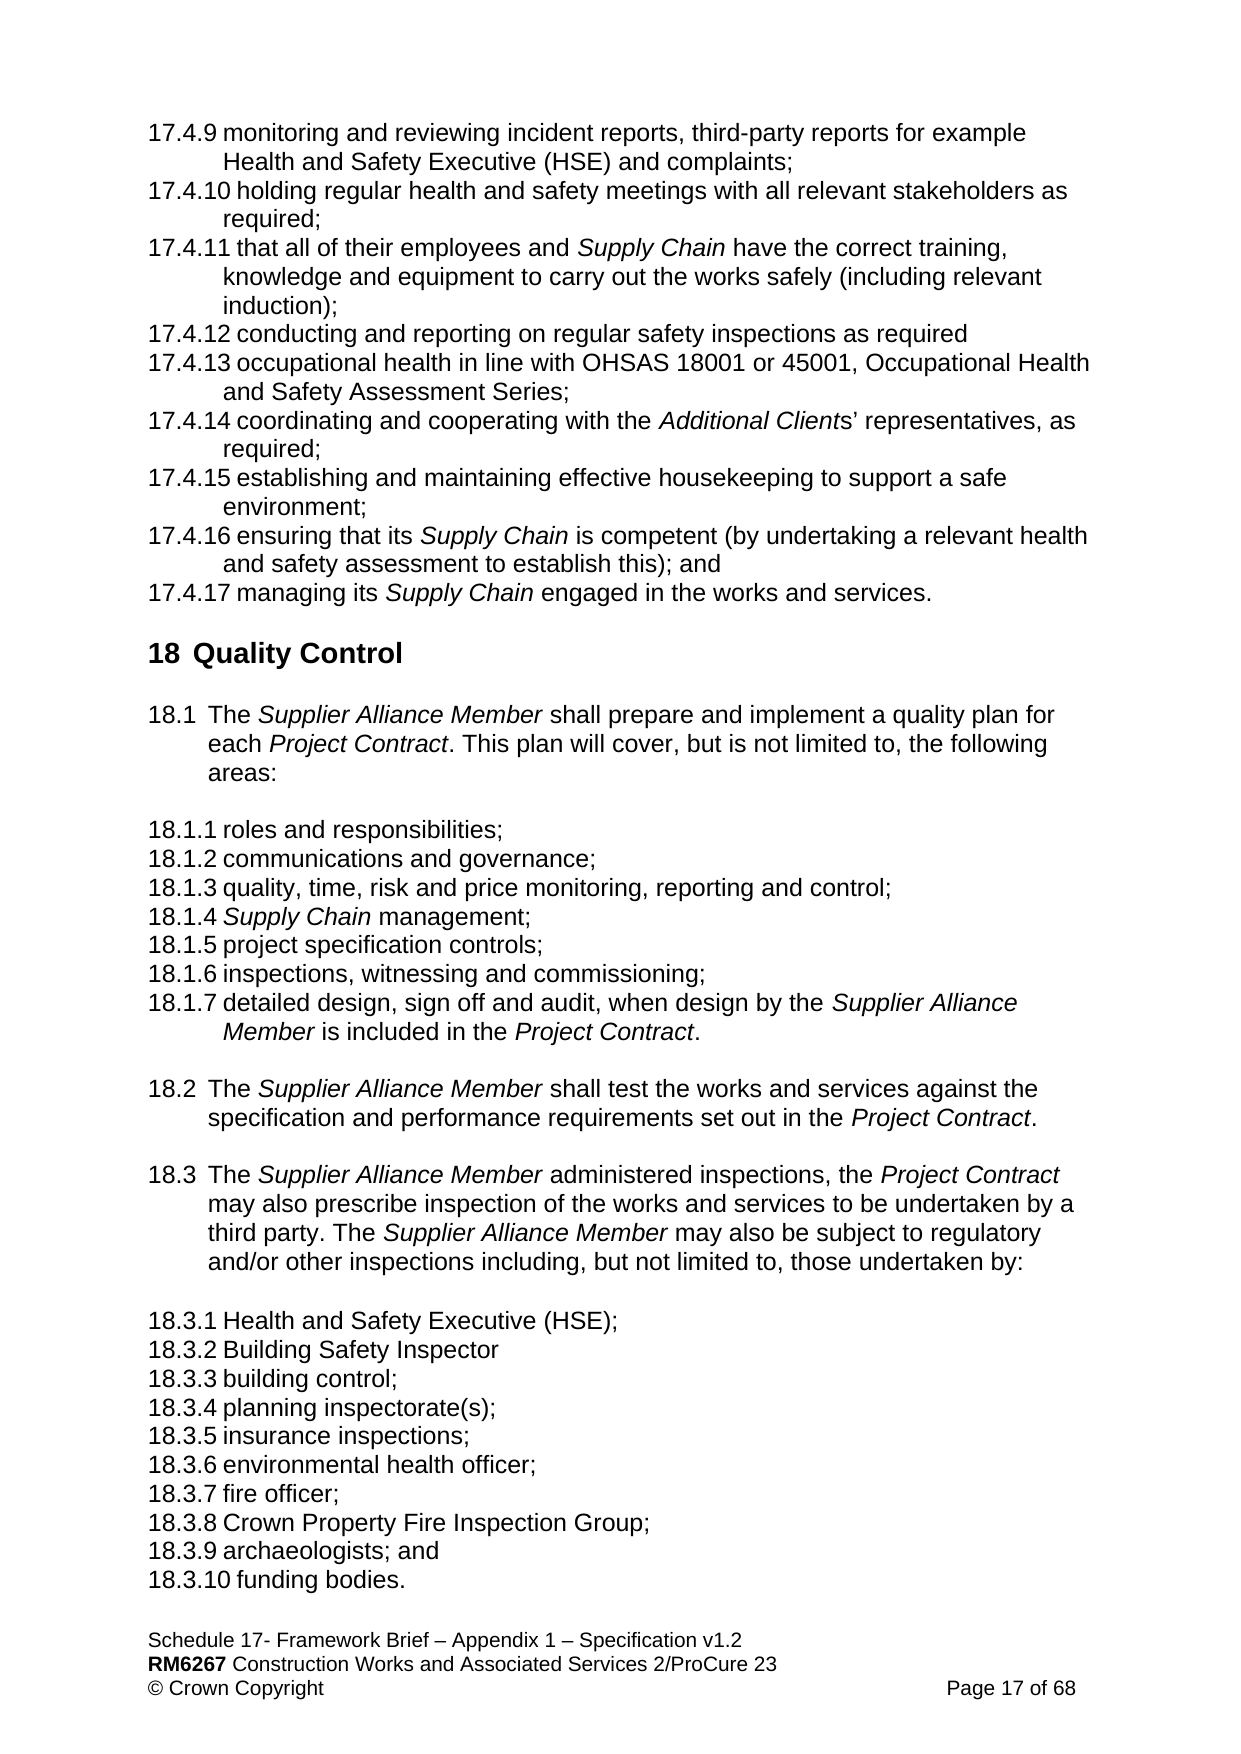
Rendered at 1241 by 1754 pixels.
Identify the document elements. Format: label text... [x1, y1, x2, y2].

list coordinating and cooperating with the Additional Clients’ representatives, as required; [148, 406, 1092, 463]
list that all of their employees and Supply Chain have the correct training, knowledge and equipment to carry out the works safely (including relevant induction); [148, 233, 1092, 319]
list detailed design, sign off and audit, when design by the Supplier Alliance Member is included in the Project Contract. [148, 988, 1092, 1045]
list occupational health in line with OHSAS 18001 or 45001, Occupational Health and Safety Assessment Series; [148, 348, 1092, 406]
subtitle Quality Control [148, 636, 1092, 669]
list holding regular health and safety meetings with all relevant stakeholders as required; [148, 176, 1092, 233]
list archaeologists; and [148, 1536, 1092, 1565]
list quality, time, risk and price monitoring, reporting and control; [148, 873, 1092, 901]
list The Supplier Alliance Member administered inspections, the Project Contract may also prescribe inspection of the works and services to be undertaken by a third party. The Supplier Alliance Member may also be subject to regulatory and/or other inspections including, but not limited to, those undertaken by: [148, 1160, 1092, 1275]
list roles and responsibilities; [148, 815, 1092, 844]
list Supply Chain management; [148, 901, 1092, 930]
list managing its Supply Chain engaged in the works and services. [148, 578, 1092, 607]
list environmental health officer; [148, 1450, 1092, 1479]
list building control; [148, 1364, 1092, 1392]
list Health and Safety Executive (HSE); [148, 1306, 1092, 1335]
list ensuring that its Supply Chain is competent (by undertaking a relevant health and safety assessment to establish this); and [148, 521, 1092, 578]
list inspections, witnessing and commissioning; [148, 959, 1092, 988]
list project specification controls; [148, 930, 1092, 959]
list insurance inspections; [148, 1421, 1092, 1450]
list communications and governance; [148, 844, 1092, 873]
list monitoring and reviewing incident reports, third-party reports for example Health and Safety Executive (HSE) and complaints; [148, 118, 1092, 176]
list fire officer; [148, 1479, 1092, 1507]
list funding bodies. [148, 1565, 1092, 1594]
list Building Safety Inspector [148, 1335, 1092, 1364]
list The Supplier Alliance Member shall prepare and implement a quality plan for each Project Contract. This plan will cover, but is not limited to, the following areas: [148, 700, 1092, 786]
list conducting and reporting on regular safety inspections as required [148, 319, 1092, 348]
list Crown Property Fire Inspection Group; [148, 1507, 1092, 1536]
list The Supplier Alliance Member shall test the works and services against the specification and performance requirements set out in the Project Contract. [148, 1074, 1092, 1131]
list establishing and maintaining effective housekeeping to support a safe environment; [148, 463, 1092, 521]
list planning inspectorate(s); [148, 1392, 1092, 1421]
